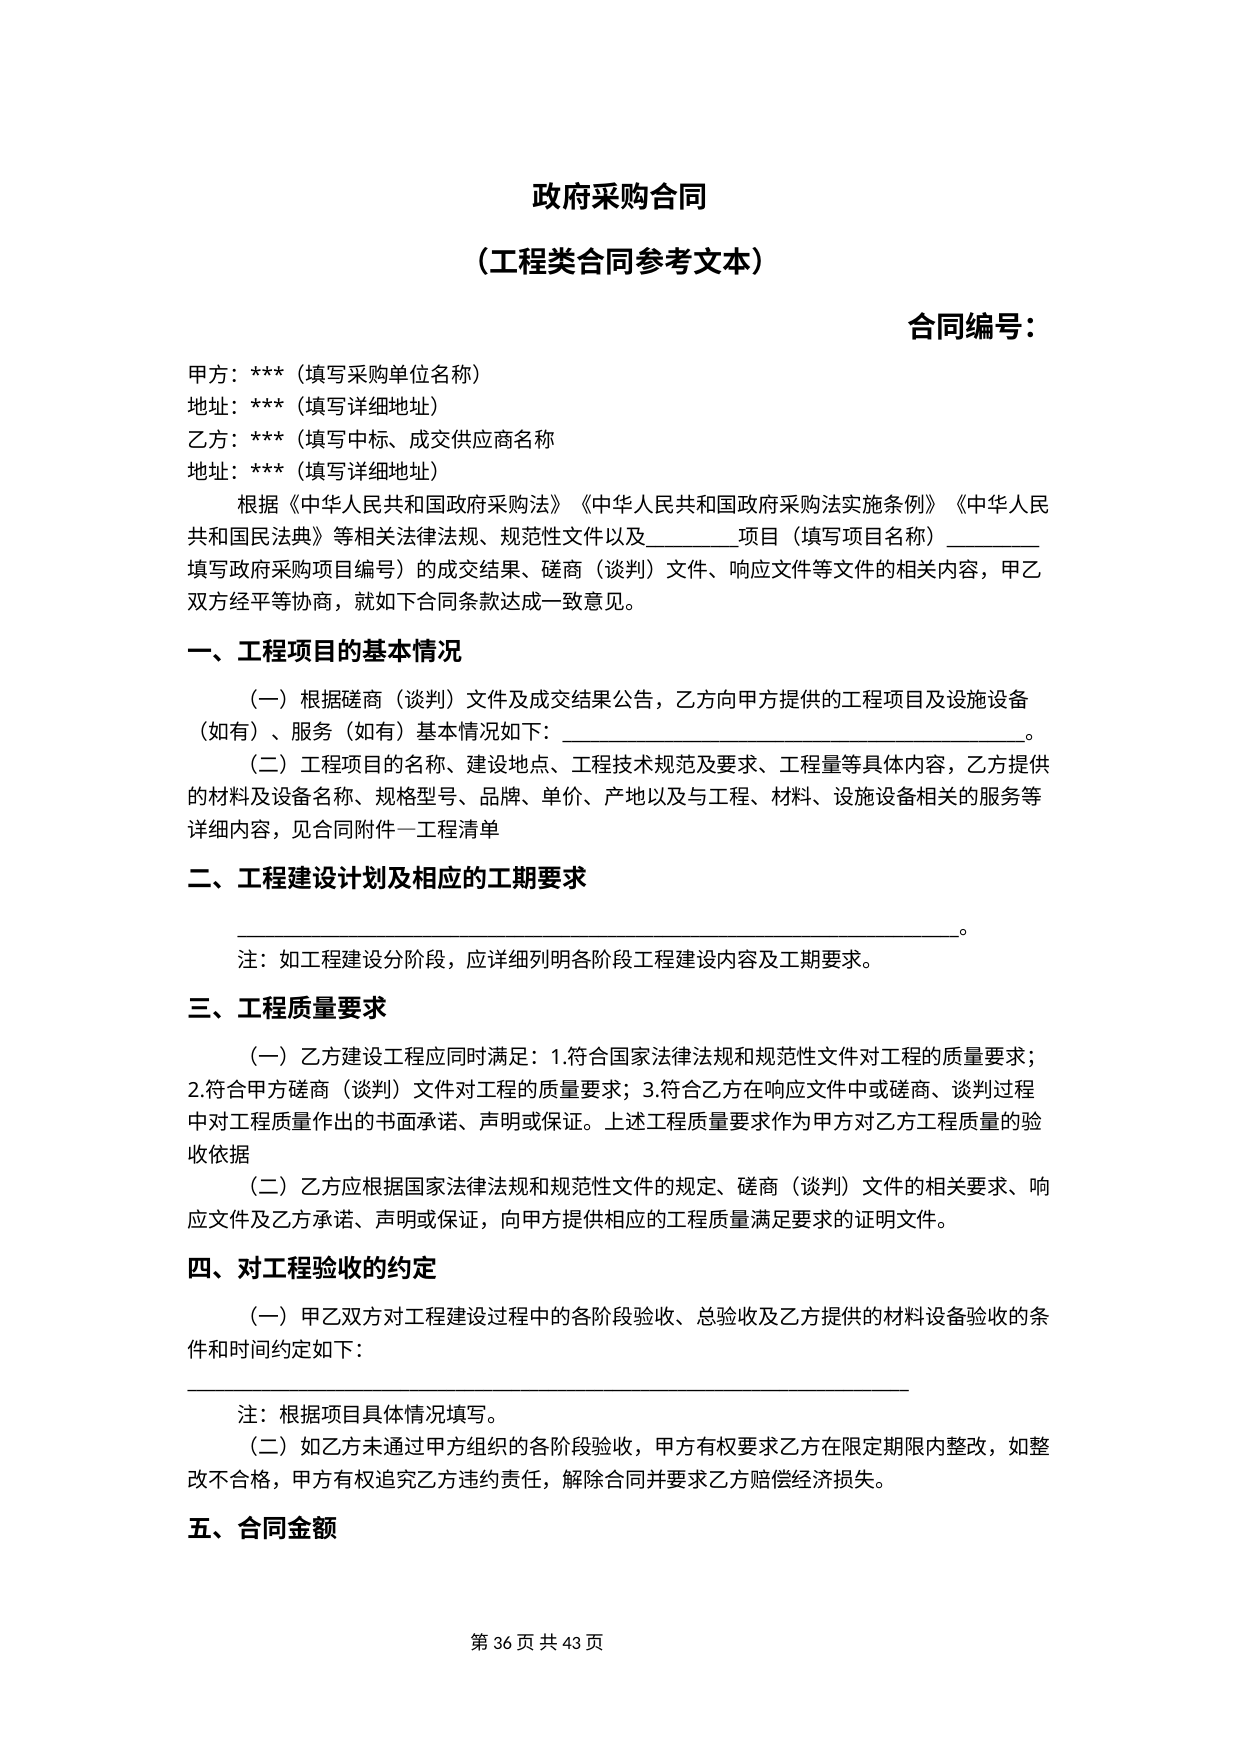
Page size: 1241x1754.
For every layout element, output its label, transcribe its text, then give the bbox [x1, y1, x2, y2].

text ______________________________________________________________________________。 [187, 909, 1053, 942]
text （二）工程项目的名称、建设地点、工程技术规范及要求、工程量等具体内容，乙方提供的材料及设备名称、规格型号、品牌、单价、产地以及与工程、材料、设施设备相关的服务等详细内容，见合同附件—工程清单 [187, 747, 1053, 844]
text 乙方：***（填写中标、成交供应商名称 [187, 422, 1053, 454]
text （一）根据磋商（谈判）文件及成交结果公告，乙方向甲方提供的工程项目及设施设备（如有）、服务（如有）基本情况如下：__________________________________________________。 [187, 682, 1053, 747]
text 注：根据项目具体情况填写。 [187, 1397, 1053, 1429]
text 合同编号： [187, 292, 1053, 357]
text 根据《中华人民共和国政府采购法》《中华人民共和国政府采购法实施条例》《中华人民共和国民法典》等相关法律法规、规范性文件以及__________项目（填写项目名称）__________填写政府采购项目编号）的成交结果、磋商（谈判）文件、响应文件等文件的相关内容，甲乙双方经平等协商，就如下合同条款达成一致意见。 [187, 487, 1053, 617]
text （二）乙方应根据国家法律法规和规范性文件的规定、磋商（谈判）文件的相关要求、响应文件及乙方承诺、声明或保证，向甲方提供相应的工程质量满足要求的证明文件。 [187, 1169, 1053, 1234]
text （一）乙方建设工程应同时满足：1.符合国家法律法规和规范性文件对工程的质量要求；2.符合甲方磋商（谈判）文件对工程的质量要求；3.符合乙方在响应文件中或磋商、谈判过程中对工程质量作出的书面承诺、声明或保证。上述工程质量要求作为甲方对乙方工程质量的验收依据 [187, 1039, 1053, 1169]
text 甲方：***（填写采购单位名称） [187, 357, 1053, 389]
text （一）甲乙双方对工程建设过程中的各阶段验收、总验收及乙方提供的材料设备验收的条件和时间约定如下： [187, 1299, 1053, 1364]
text （二）如乙方未通过甲方组织的各阶段验收，甲方有权要求乙方在限定期限内整改，如整改不合格，甲方有权追究乙方违约责任，解除合同并要求乙方赔偿经济损失。 [187, 1429, 1053, 1494]
text 地址：***（填写详细地址） [187, 454, 1053, 487]
text （工程类合同参考文本） [187, 227, 1053, 292]
text 地址：***（填写详细地址） [187, 389, 1053, 422]
text 二、工程建设计划及相应的工期要求 [187, 844, 1053, 909]
text 五、合同金额 [187, 1494, 1053, 1559]
text 政府采购合同 [187, 162, 1053, 227]
text 四、对工程验收的约定 [187, 1234, 1053, 1299]
text 一、工程项目的基本情况 [187, 617, 1053, 682]
text 三、工程质量要求 [187, 974, 1053, 1039]
text 注：如工程建设分阶段，应详细列明各阶段工程建设内容及工期要求。 [187, 942, 1053, 974]
text ______________________________________________________________________________ [187, 1364, 1053, 1397]
